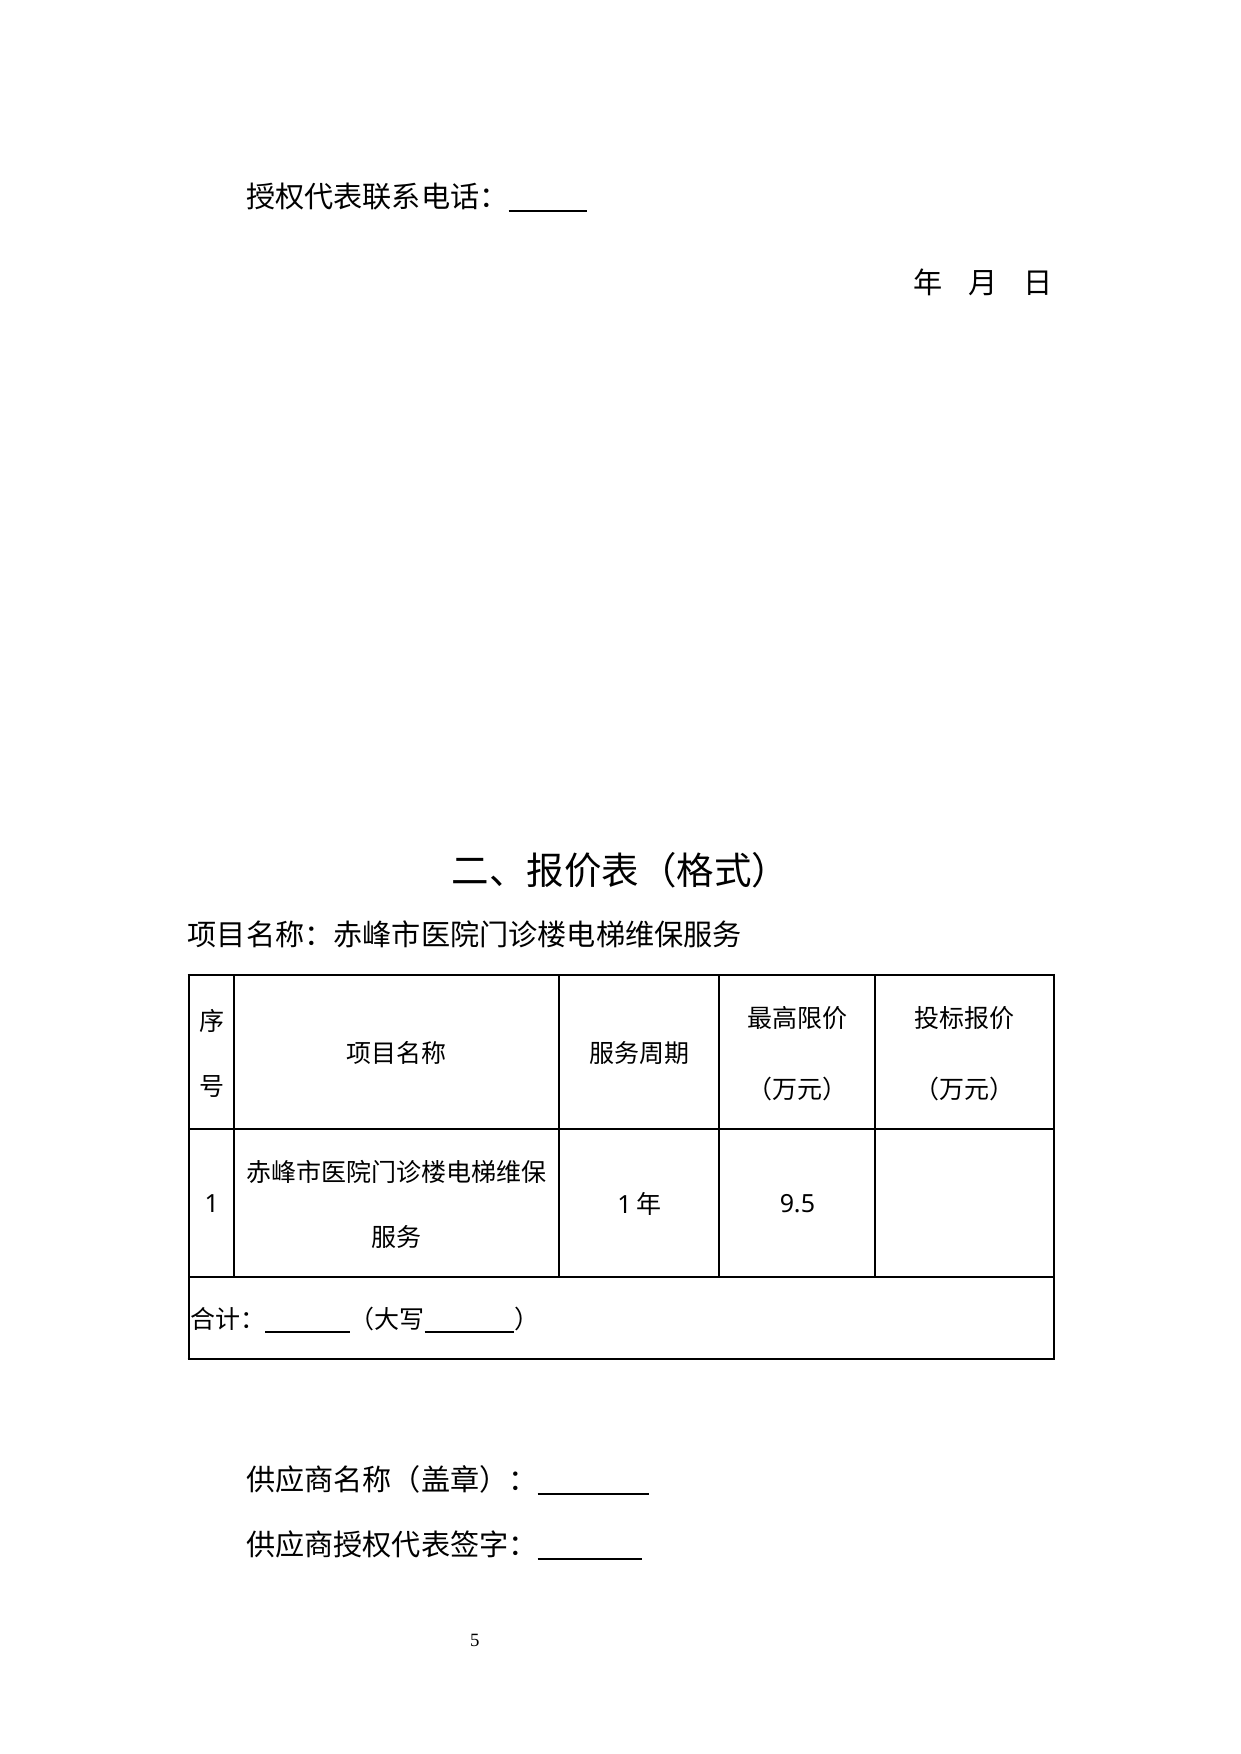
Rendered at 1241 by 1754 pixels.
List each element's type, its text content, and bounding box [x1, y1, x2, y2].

text 年 月 日 [187, 248, 1053, 313]
text 项目名称：赤峰市医院门诊楼电梯维保服务 [187, 901, 1053, 966]
table_header 服务周期 [560, 976, 718, 1128]
table_cell 合计： （大写 ） [190, 1278, 1053, 1358]
table_cell [876, 1130, 1053, 1276]
table_header 序号 [190, 976, 233, 1128]
table_header 最高限价 （万元） [720, 976, 874, 1128]
table_cell 1 [190, 1130, 233, 1276]
text 供应商授权代表签字： [187, 1510, 1053, 1575]
table_header 投标报价 （万元） [876, 976, 1053, 1128]
table_cell 赤峰市医院门诊楼电梯维保服务 [235, 1130, 558, 1276]
text 二、报价表（格式） [187, 836, 1053, 901]
text 授权代表联系电话： [187, 162, 1053, 227]
text 供应商名称（盖章）： [187, 1445, 1053, 1510]
table_cell 9.5 [720, 1130, 874, 1276]
table_header 项目名称 [235, 976, 558, 1128]
table_cell 1年 [560, 1130, 718, 1276]
